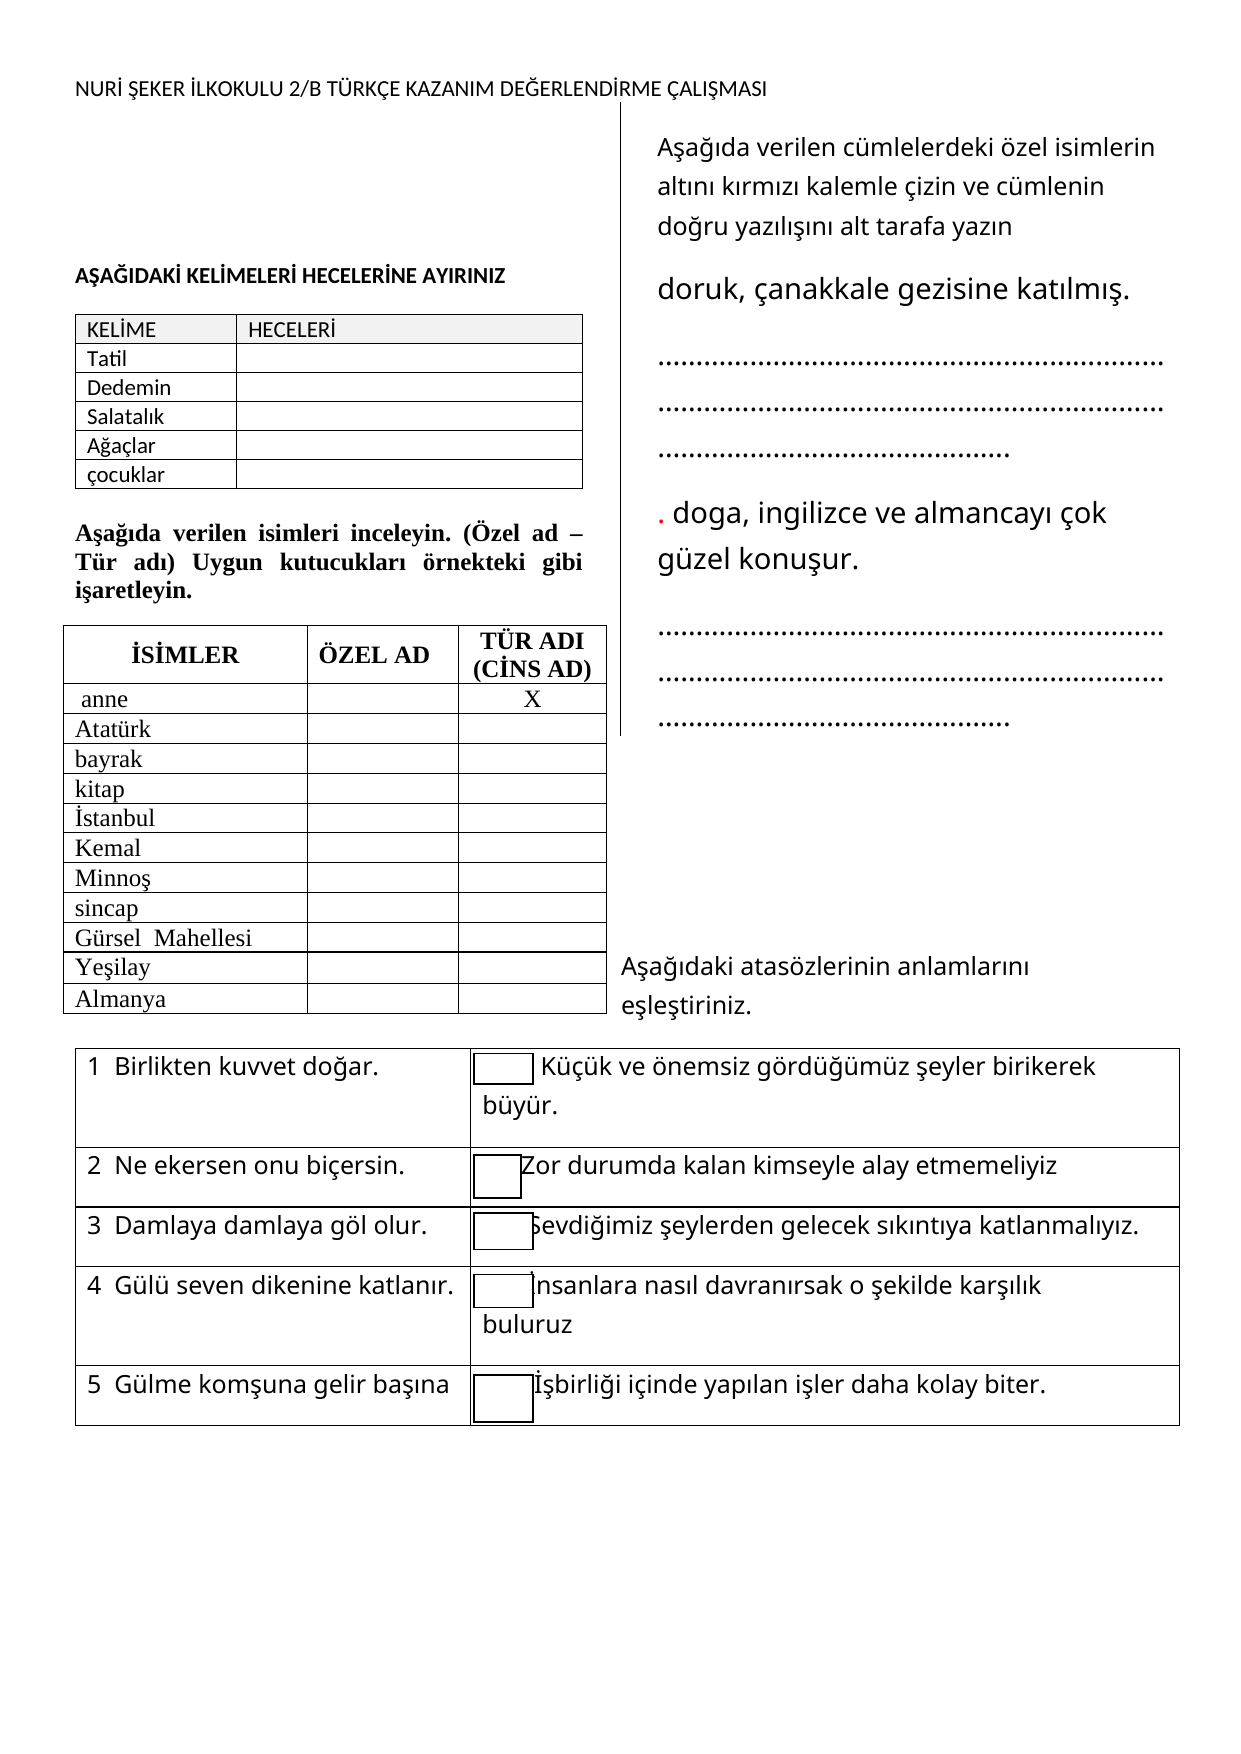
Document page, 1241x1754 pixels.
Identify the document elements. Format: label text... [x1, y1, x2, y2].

table_cell [459, 923, 606, 951]
table_cell İnsanlara nasıl davranırsak o şekilde karşılık buluruz [471, 1267, 1179, 1365]
table_cell Minnoş [64, 863, 307, 892]
table_cell [459, 714, 606, 743]
table_cell [237, 431, 582, 459]
table_cell bayrak [64, 744, 307, 773]
table_header 1 Birlikten kuvvet doğar. [76, 1049, 470, 1147]
table_cell [308, 684, 458, 713]
table_cell kitap [64, 774, 307, 802]
table_cell [308, 714, 458, 743]
text Aşağıdaki atasözlerinin anlamlarını eşleştiriniz. [75, 948, 1165, 1022]
table_cell [308, 774, 458, 802]
table_cell Atatürk [64, 714, 307, 743]
table_cell Tatil [76, 344, 236, 372]
table_header KELİME [76, 315, 236, 343]
table_cell [308, 893, 458, 922]
table_cell çocuklar [76, 460, 236, 488]
table_cell [459, 984, 606, 1012]
text AŞAĞIDAKİ KELİMELERİ HECELERİNE AYIRINIZ [75, 261, 583, 289]
text Aşağıda verilen cümlelerdeki özel isimlerin altını kırmızı kalemle çizin ve cümlenin doğru yazılışını alt tarafa yazın [657, 130, 1165, 242]
table_cell [308, 804, 458, 832]
table_cell X [459, 684, 606, 713]
table_cell 3 Damlaya damlaya göl olur. [76, 1208, 470, 1266]
table_cell Yeşilay [64, 953, 307, 983]
table_header ÖZEL AD [308, 626, 458, 683]
table_cell Dedemin [76, 373, 236, 401]
table_cell Almanya [64, 984, 307, 1012]
table_cell İstanbul [64, 804, 307, 832]
table_cell [459, 804, 606, 832]
table_cell Kemal [64, 833, 307, 862]
table_cell [459, 893, 606, 922]
table_header İSİMLER [64, 626, 307, 683]
table_header Küçük ve önemsiz gördüğümüz şeyler birikerek büyür. [471, 1049, 1179, 1147]
table_cell [459, 774, 606, 802]
table_cell [237, 373, 582, 401]
table_cell [308, 984, 458, 1012]
table_cell 4 Gülü seven dikenine katlanır. [76, 1267, 470, 1365]
table_header HECELERİ [237, 315, 582, 343]
text ……………………………………………………………………………………………………………………………………………………………. [657, 604, 1165, 735]
table_cell Sevdiğimiz şeylerden gelecek sıkıntıya katlanmalıyız. [471, 1208, 1179, 1266]
table_cell [308, 953, 458, 983]
table_cell [237, 460, 582, 488]
table_cell Ağaçlar [76, 431, 236, 459]
table_cell [237, 344, 582, 372]
table_cell 5 Gülme komşuna gelir başına [76, 1366, 470, 1425]
table_cell [308, 744, 458, 773]
text ……………………………………………………………………………………………………………………………………………………………. [657, 334, 1165, 466]
table_cell [459, 744, 606, 773]
table_cell [308, 863, 458, 892]
text . doga, ingilizce ve almancayı çok güzel konuşur. [657, 492, 1165, 578]
table_cell 2 Ne ekersen onu biçersin. [76, 1148, 470, 1206]
table_header TÜR ADI (CİNS AD) [459, 626, 606, 683]
table_cell [459, 833, 606, 862]
table_cell [308, 923, 458, 951]
table_cell sincap [64, 893, 307, 922]
table_cell [308, 833, 458, 862]
text Aşağıda verilen isimleri inceleyin. (Özel ad – Tür adı) Uygun kutucukları örnekteki gibi işaretleyin. [75, 518, 583, 604]
table_cell [459, 953, 606, 983]
table_cell [237, 402, 582, 430]
table_cell İşbirliği içinde yapılan işler daha kolay biter. [471, 1366, 1179, 1425]
table_cell Gürsel Mahellesi [64, 923, 307, 951]
table_cell Salatalık [76, 402, 236, 430]
table_cell [459, 863, 606, 892]
text doruk, çanakkale gezisine katılmış. [657, 268, 1165, 308]
table_cell anne [64, 684, 307, 713]
table_cell Zor durumda kalan kimseyle alay etmemeliyiz [471, 1148, 1179, 1206]
